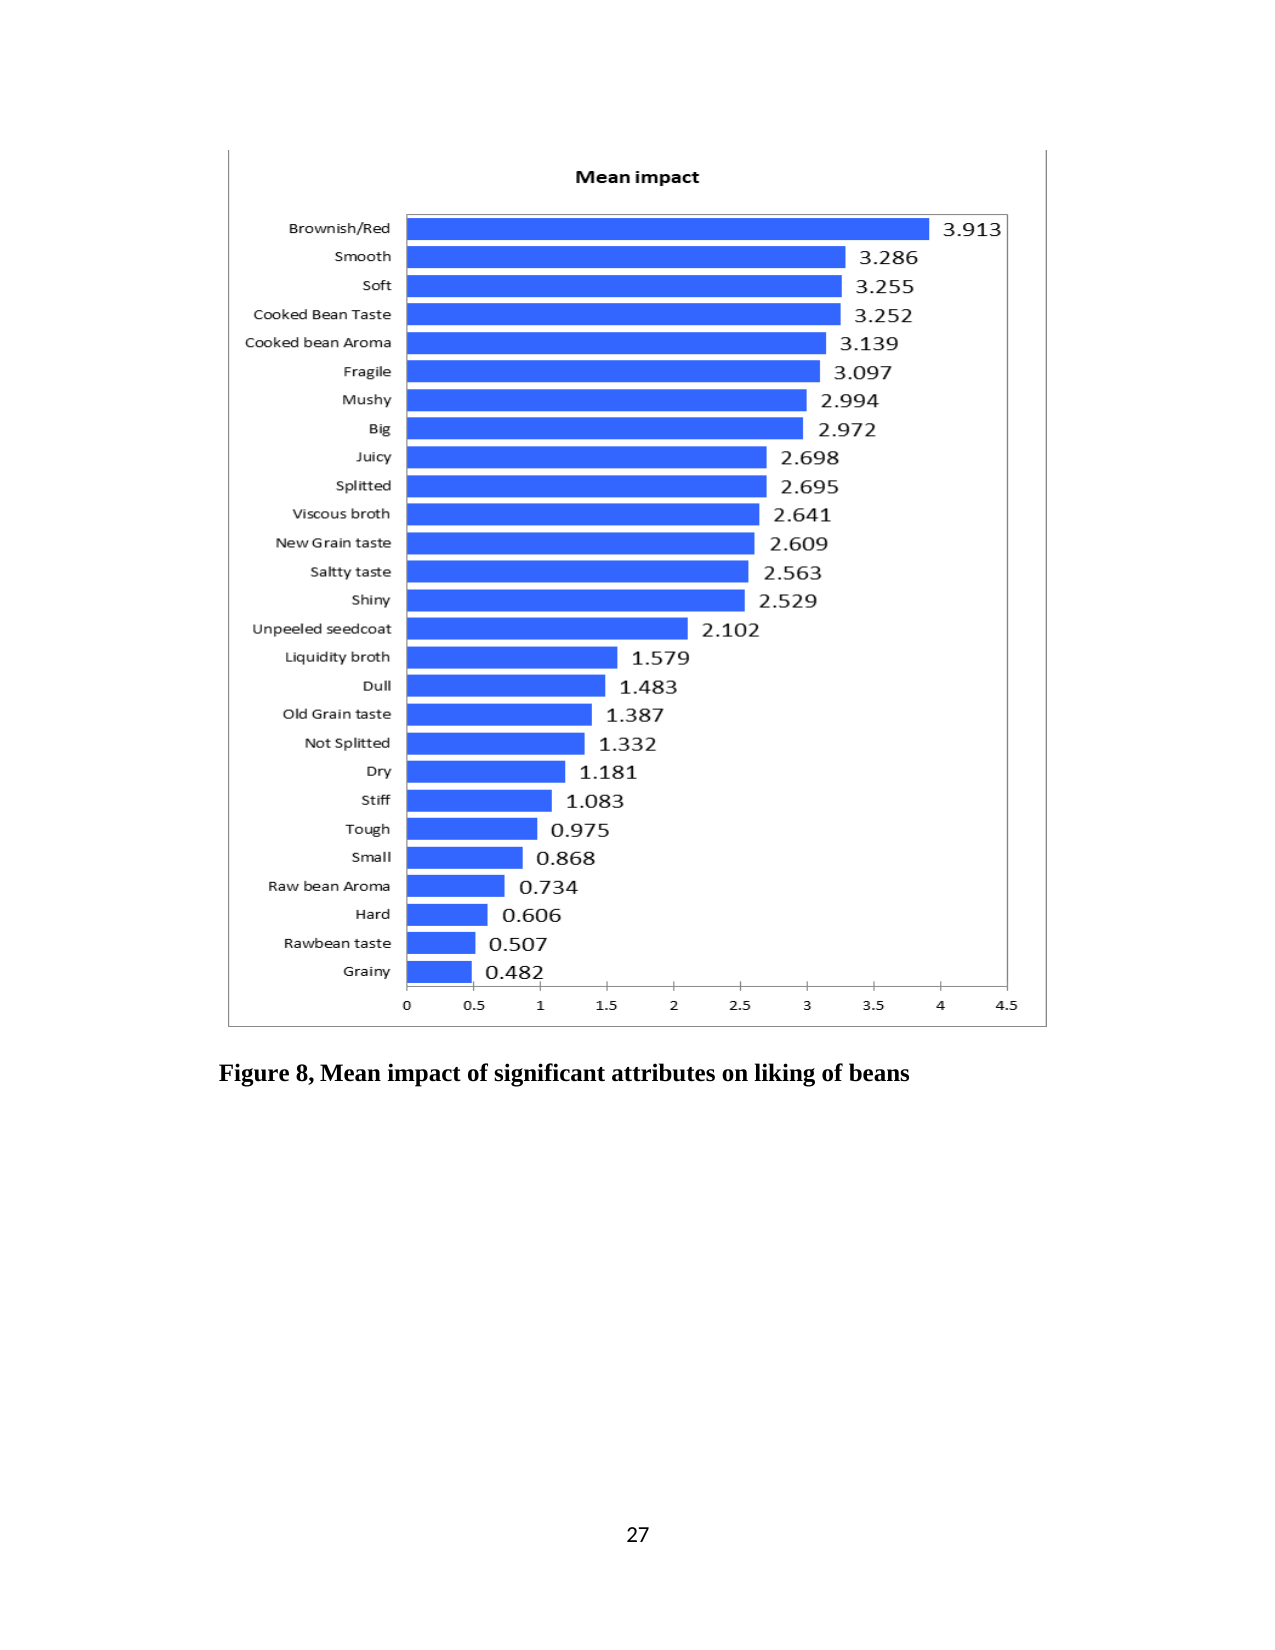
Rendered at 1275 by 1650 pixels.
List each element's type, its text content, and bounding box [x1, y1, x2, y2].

picture [228, 150, 1047, 1027]
text Figure 8, Mean impact of significant attributes on liking of beans [150, 1058, 1125, 1086]
